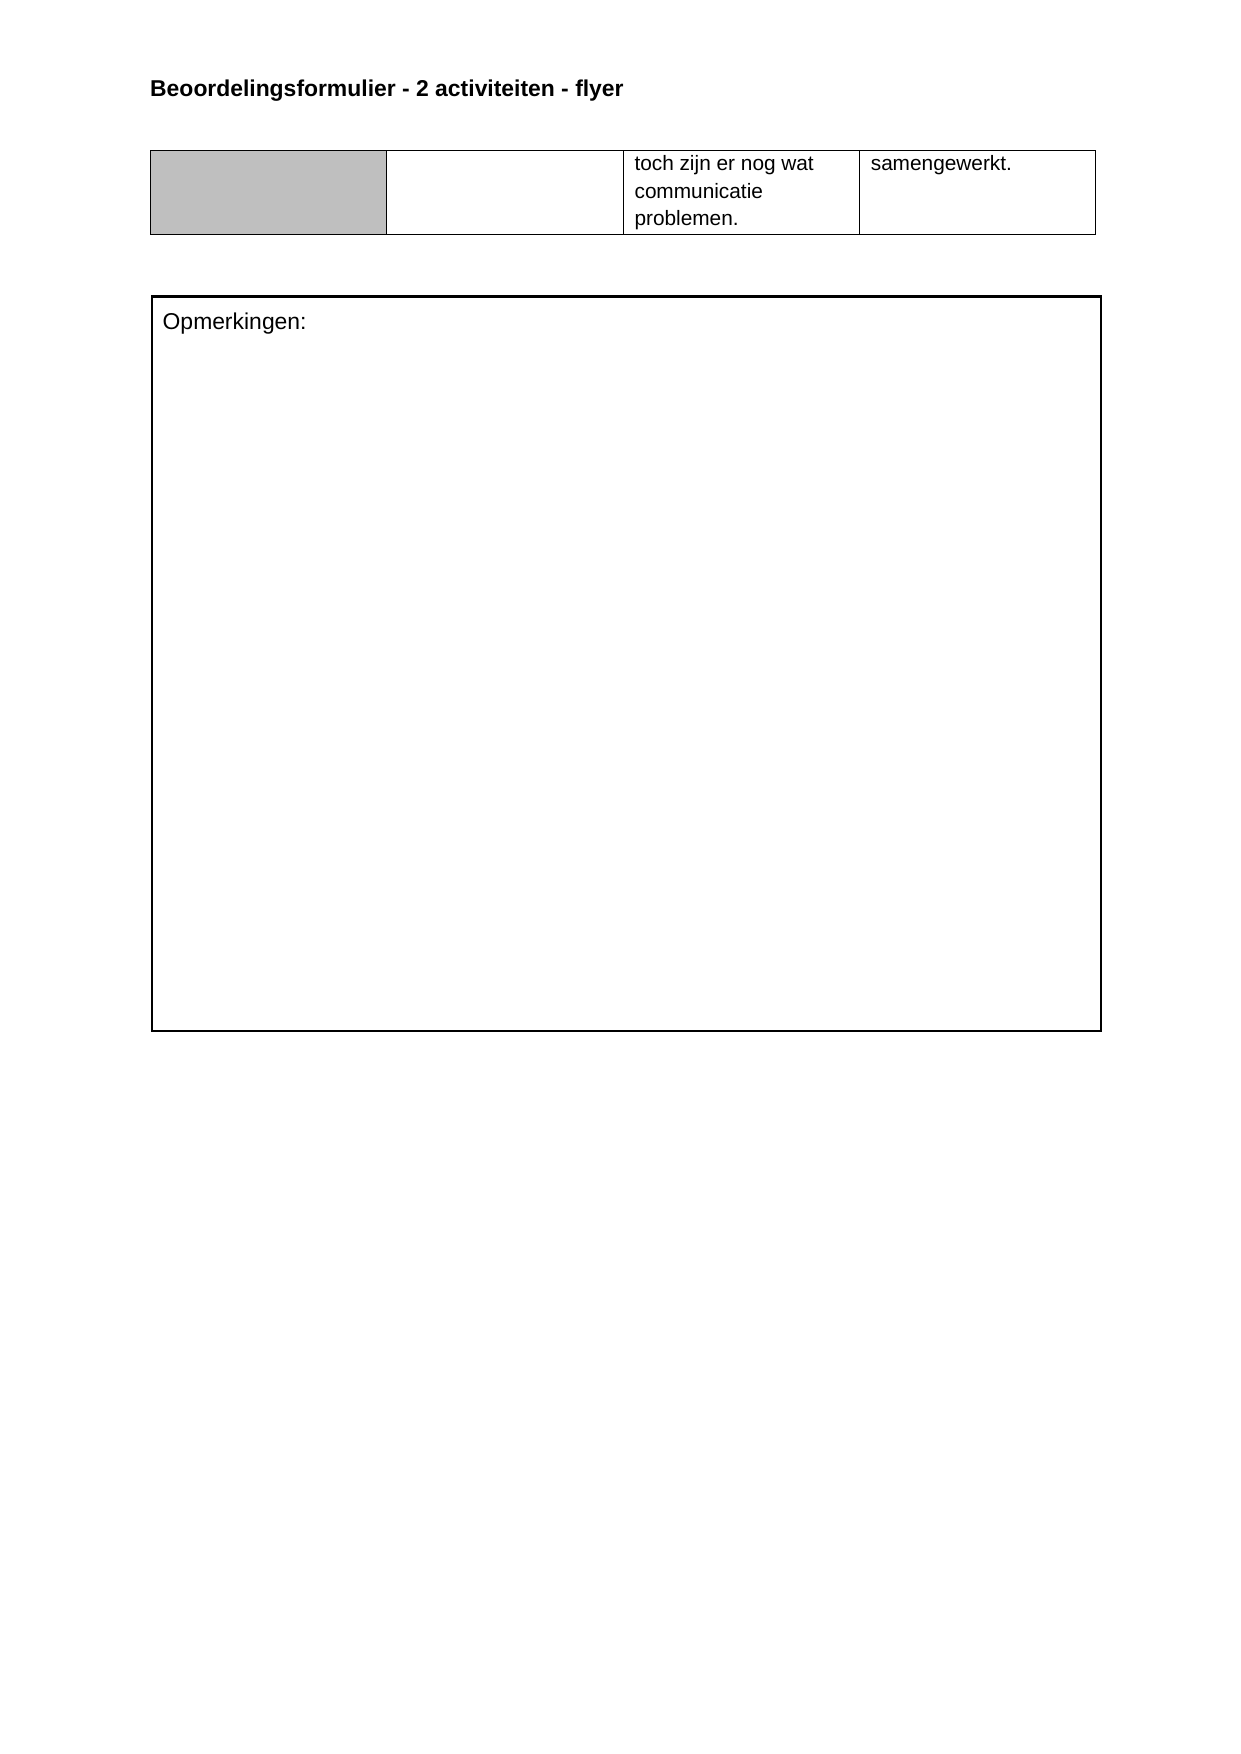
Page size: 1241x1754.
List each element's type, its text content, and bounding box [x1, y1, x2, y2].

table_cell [624, 151, 859, 234]
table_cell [860, 151, 1095, 234]
table_header Opmerkingen: [153, 298, 1100, 1030]
table_cell Samenwerking [151, 151, 386, 234]
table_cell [387, 151, 623, 234]
